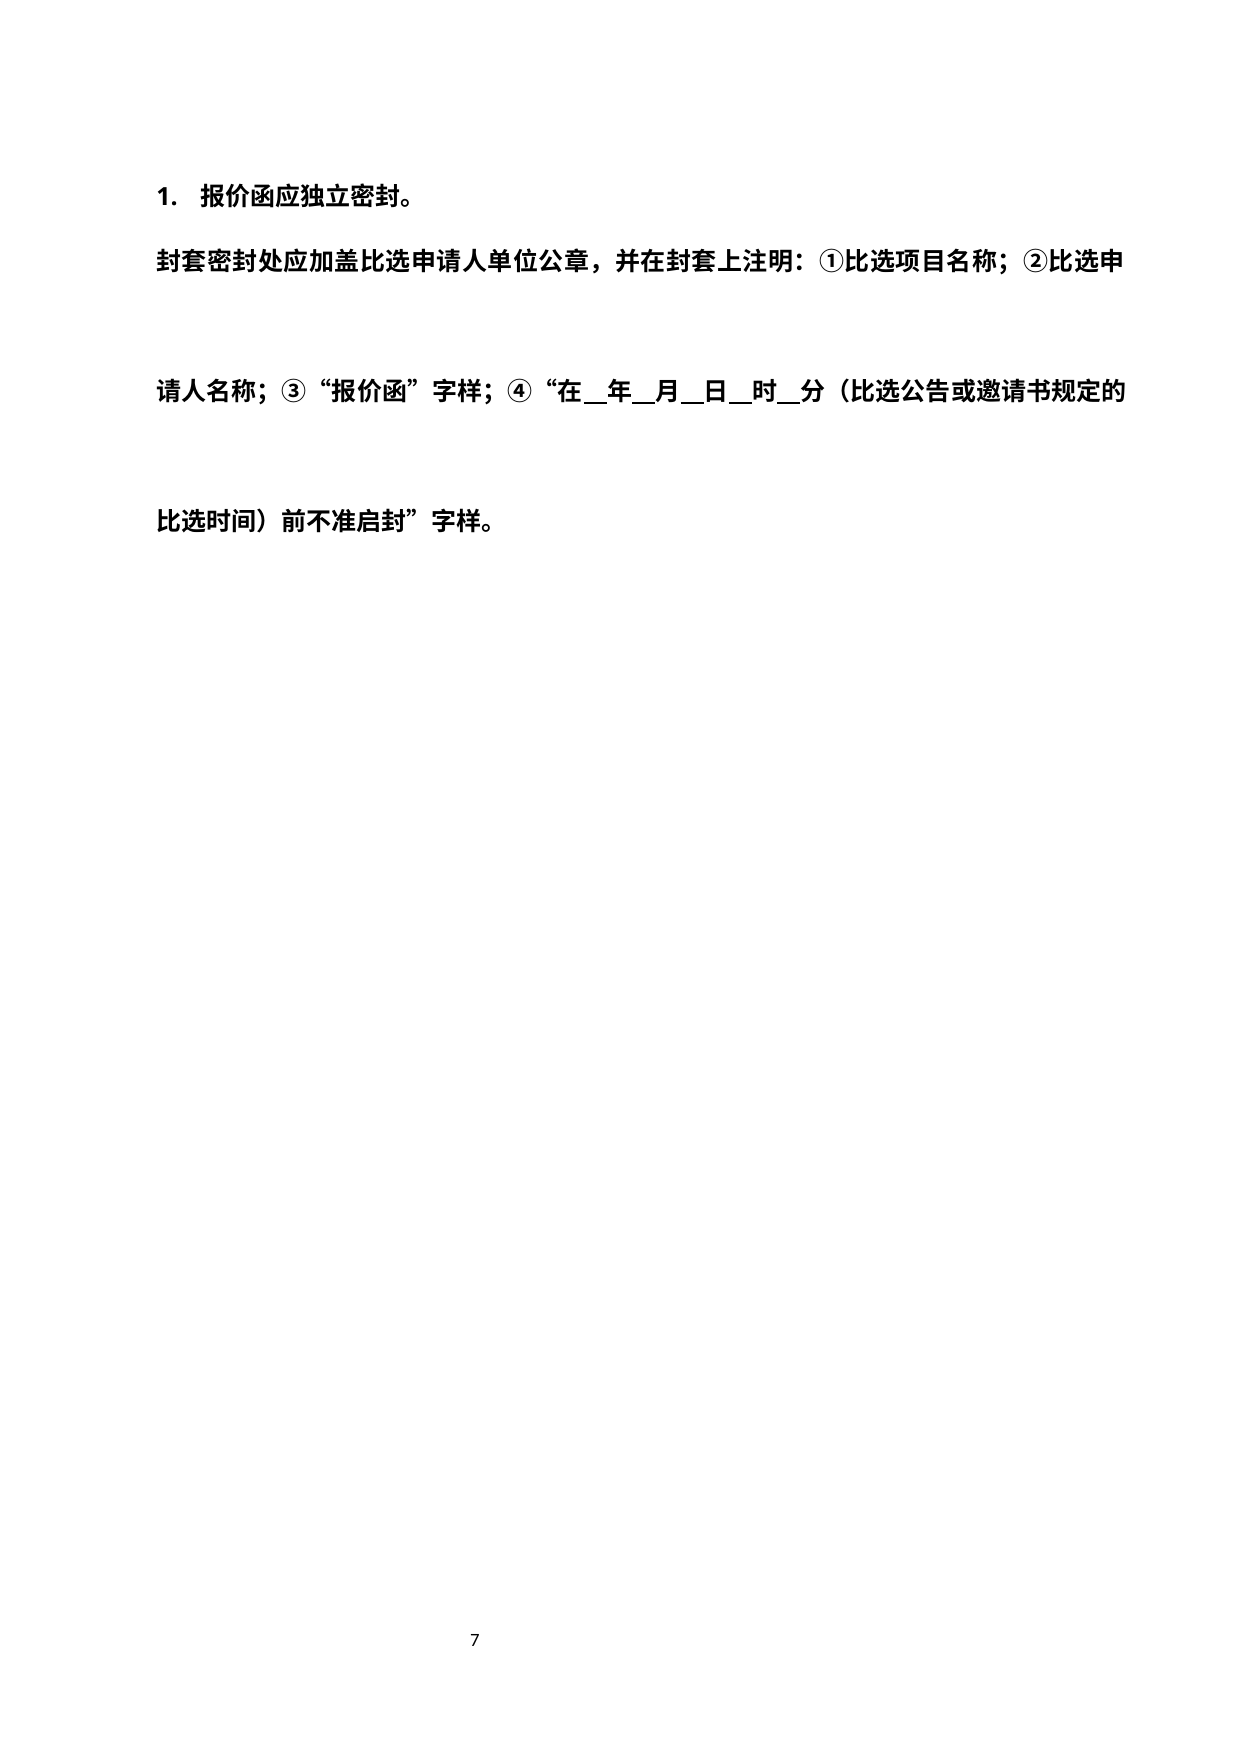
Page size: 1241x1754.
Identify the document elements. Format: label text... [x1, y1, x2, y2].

list 报价函应独立密封。 [156, 162, 1128, 227]
text 封套密封处应加盖比选申请人单位公章，并在封套上注明：①比选项目名称；②比选申请人名称；③“报价函”字样；④“在 年 月 日 时 分（比选公告或邀请书规定的比选时间）前不准启封”字样。 [156, 227, 1128, 552]
